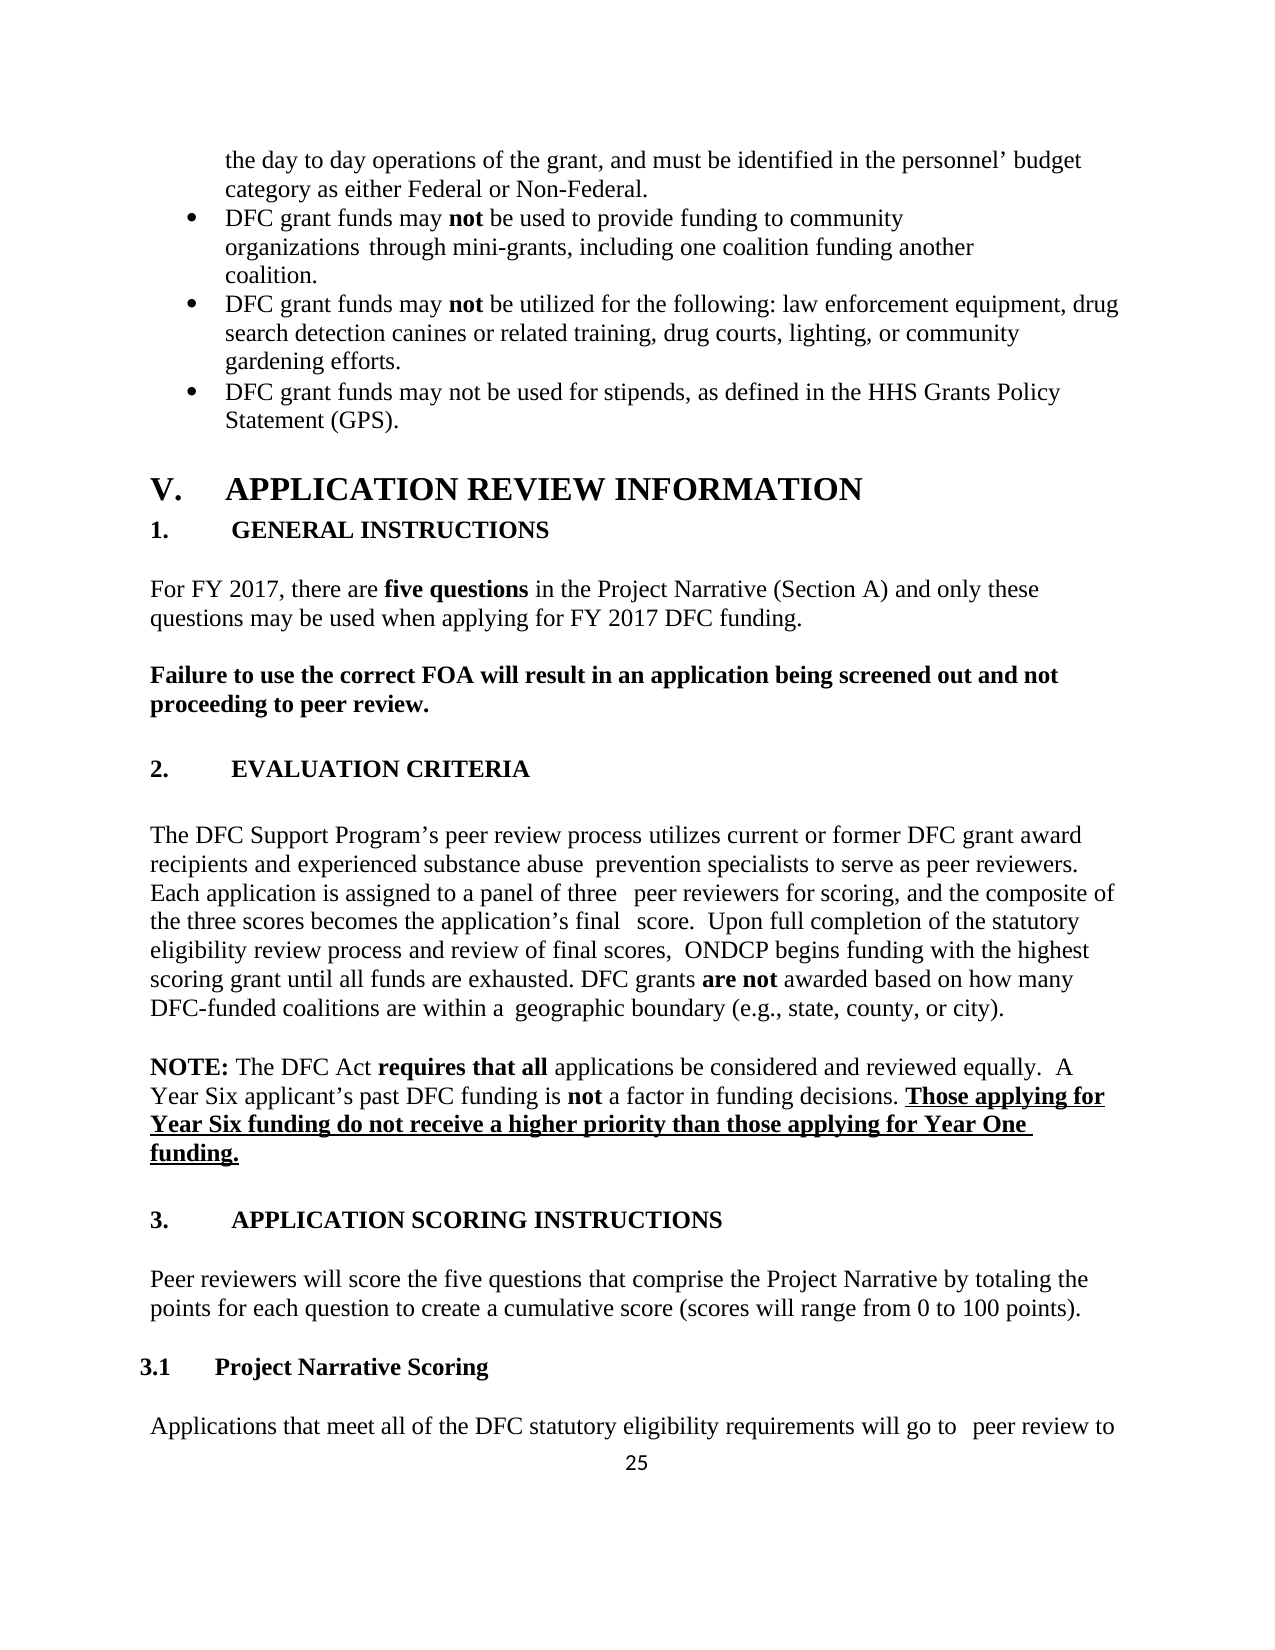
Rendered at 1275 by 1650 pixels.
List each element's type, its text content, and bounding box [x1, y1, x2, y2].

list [187, 146, 1108, 203]
list DFC grant funds may not be used for stipends, as defined in the HHS Grants Policy Statement (GPS). [187, 378, 1061, 435]
text NOTE: The DFC Act requires that all applications be considered and reviewed equally. A Year Six applicant’s past DFC funding is not a factor in funding decisions. Those applying for Year Six funding do not receive a higher priority than those applying for Year One funding. [150, 1052, 1108, 1167]
subtitle APPLICATION REVIEW INFORMATION [150, 469, 1133, 508]
subtitle GENERAL INSTRUCTIONS [150, 515, 1133, 543]
text The DFC Support Program’s peer review process utilizes current or former DFC grant award recipients and experienced substance abuse prevention specialists to serve as peer reviewers. Each application is assigned to a panel of three peer reviewers for scoring, and the composite of the three scores becomes the application’s final score. Upon full completion of the statutory eligibility review process and review of final scores, ONDCP begins funding with the highest scoring grant until all funds are exhausted. DFC grants are not awarded based on how many DFC-funded coalitions are within a geographic boundary (e.g., state, county, or city). [150, 820, 1121, 1021]
subtitle EVALUATION CRITERIA [150, 754, 1133, 782]
list DFC grant funds may not be used to provide funding to community organizations through mini-grants, including one coalition funding another coalition. [187, 203, 1043, 289]
text Failure to use the correct FOA will result in an application being screened out and not proceeding to peer review. [150, 660, 1121, 718]
subtitle APPLICATION SCORING INSTRUCTIONS [150, 1205, 1133, 1233]
subtitle 3.1 Project Narrative Scoring [139, 1352, 1133, 1381]
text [150, 1411, 1121, 1440]
text For FY 2017, there are five questions in the Project Narrative (Section A) and only these questions may be used when applying for FY 2017 DFC funding. [150, 574, 1121, 632]
text Peer reviewers will score the five questions that comprise the Project Narrative by totaling the points for each question to create a cumulative score (scores will range from 0 to 100 points). [150, 1264, 1121, 1321]
list DFC grant funds may not be utilized for the following: law enforcement equipment, drug search detection canines or related training, drug courts, lighting, or community gardening efforts. [187, 289, 1119, 375]
